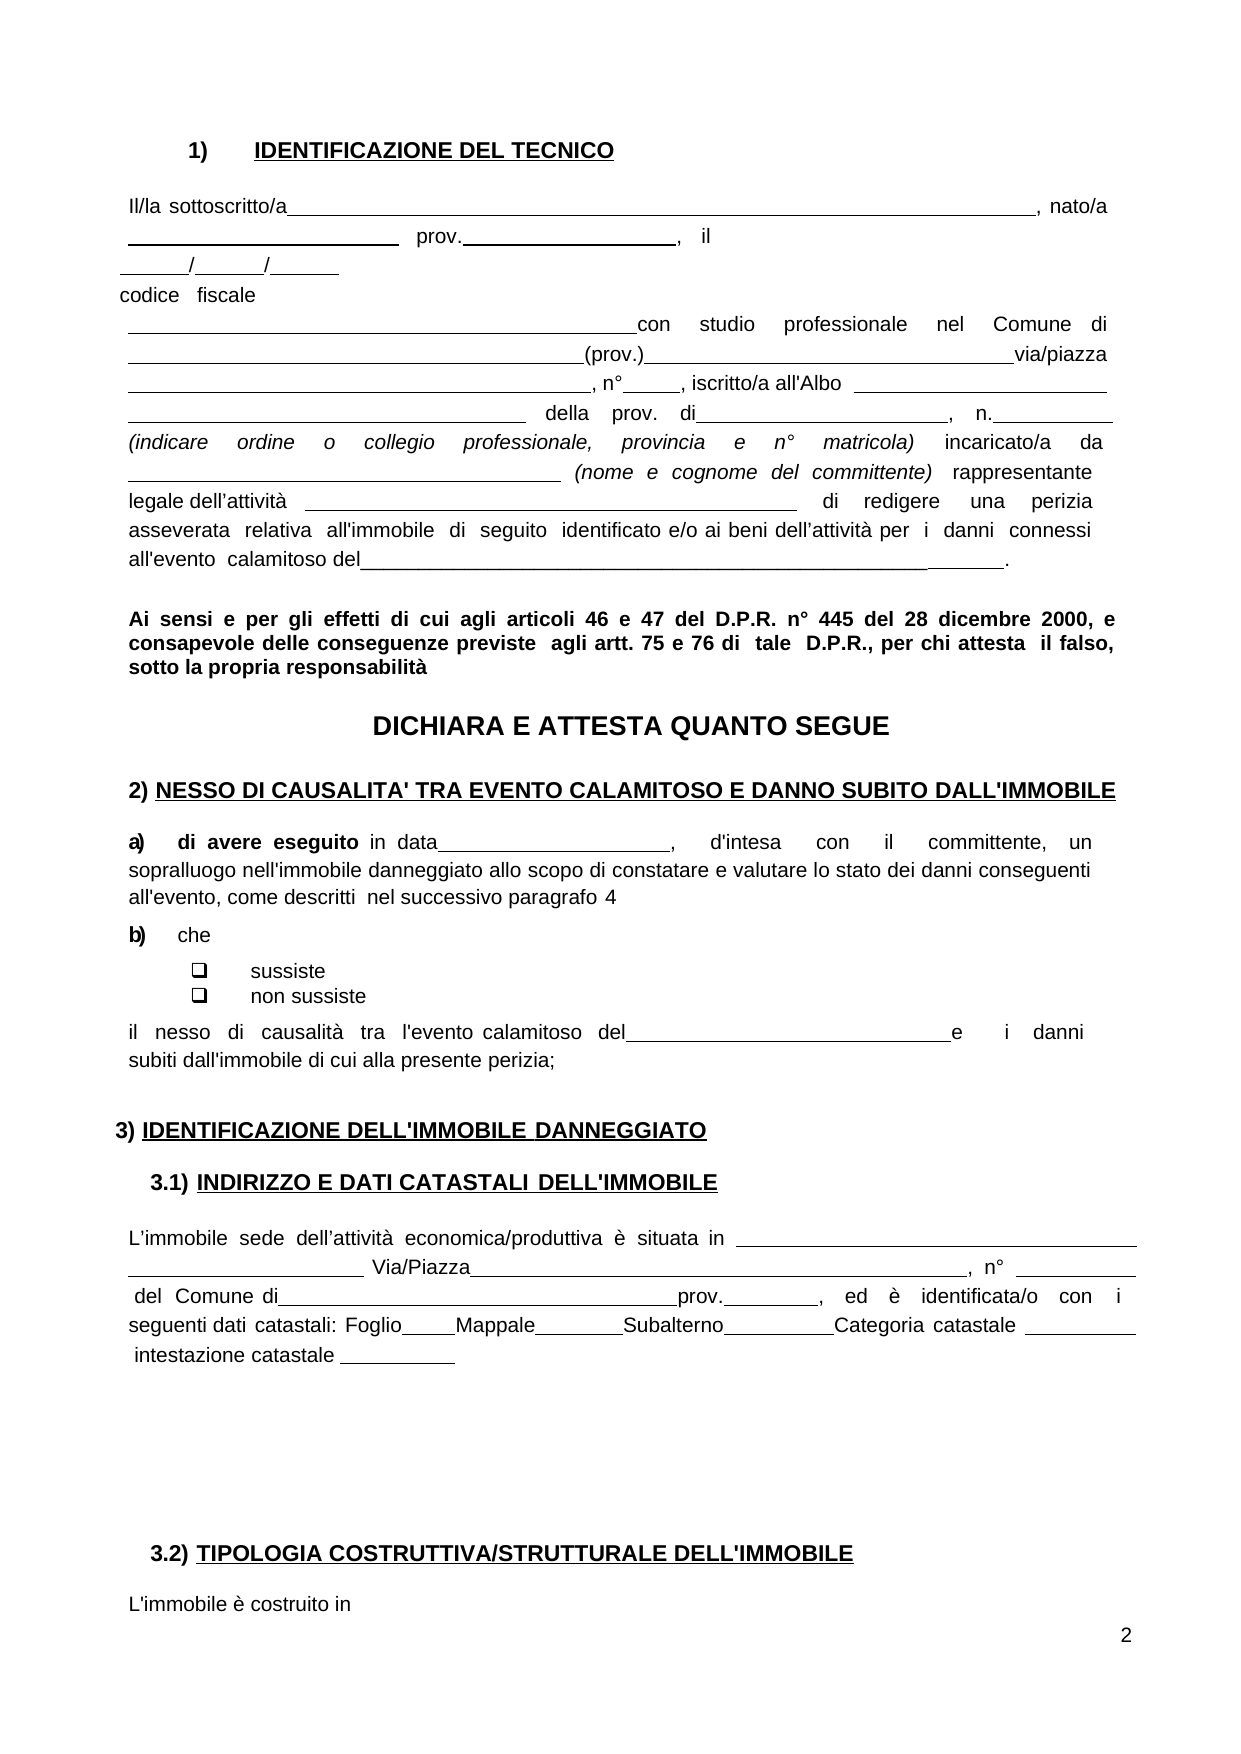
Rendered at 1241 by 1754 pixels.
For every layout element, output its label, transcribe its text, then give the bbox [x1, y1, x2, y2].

subtitle NESSO DI CAUSALITA' TRA EVENTO CALAMITOSO E DANNO SUBITO DALL'IMMOBILE [128, 777, 1132, 804]
list INDIRIZZO E DATI CATASTALI DELL'IMMOBILE [150, 1169, 1132, 1196]
text Il/la sottoscritto/a , nato/a [128, 194, 1132, 218]
text / / [119, 253, 1132, 277]
list IDENTIFICAZIONE DEL TECNICO [175, 137, 1132, 164]
subtitle Ai sensi e per gli effetti di cui agli articoli 46 e 47 del D.P.R. n° 445 del 28 dicembre 2000, e consapevole delle conseguenze previste agli artt. 75 e 76 di tale D.P.R., per chi attesta il falso, sotto la propria responsabilità [128, 607, 1117, 679]
text prov. , il [128, 223, 1132, 247]
text con studio professionale nel Comune di [128, 312, 1132, 336]
text Via/Piazza , n° del Comune di prov. , ed è identificata/o con i seguenti dati catastali: Foglio Mappale Subalterno Categoria catastale intestazione catastale [128, 1255, 1121, 1366]
text L'immobile è costruito in [128, 1592, 1132, 1616]
list non sussiste [190, 984, 1132, 1008]
text DICHIARA E ATTESTA QUANTO SEGUE [372, 710, 1132, 741]
subtitle TIPOLOGIA COSTRUTTIVA/STRUTTURALE DELL'IMMOBILE [150, 1540, 1132, 1566]
text , n° , iscritto/a all'Albo [128, 371, 1132, 395]
subtitle IDENTIFICAZIONE DELL'IMMOBILE DANNEGGIATO [115, 1117, 1132, 1143]
text della prov. di , n. [128, 401, 1132, 424]
list che [128, 922, 1132, 947]
text (nome e cognome del committente) rappresentante legale dell’attività di redigere una perizia asseverata relativa all'immobile di seguito identificato e/o ai beni dell’attività per i danni connessi all'evento calamitoso del_________________________________________________ . [128, 459, 1092, 571]
text (prov.) via/piazza [128, 342, 1132, 366]
text codice fiscale [119, 283, 1132, 307]
text (indicare ordine o collegio professionale, provincia e n° matricola) incaricato/a da [128, 430, 1132, 454]
list di avere eseguito in data , d'intesa con il committente, un sopralluogo nell'immobile danneggiato allo scopo di constatare e valutare lo stato dei danni conseguenti all'evento, come descritti nel successivo paragrafo 4 [128, 829, 1092, 909]
text L’immobile sede dell’attività economica/produttiva è situata in [128, 1225, 1132, 1249]
list sussiste [190, 959, 1132, 983]
text il nesso di causalità tra l'evento calamitoso del e i danni subiti dall'immobile di cui alla presente perizia; [128, 1020, 1084, 1071]
